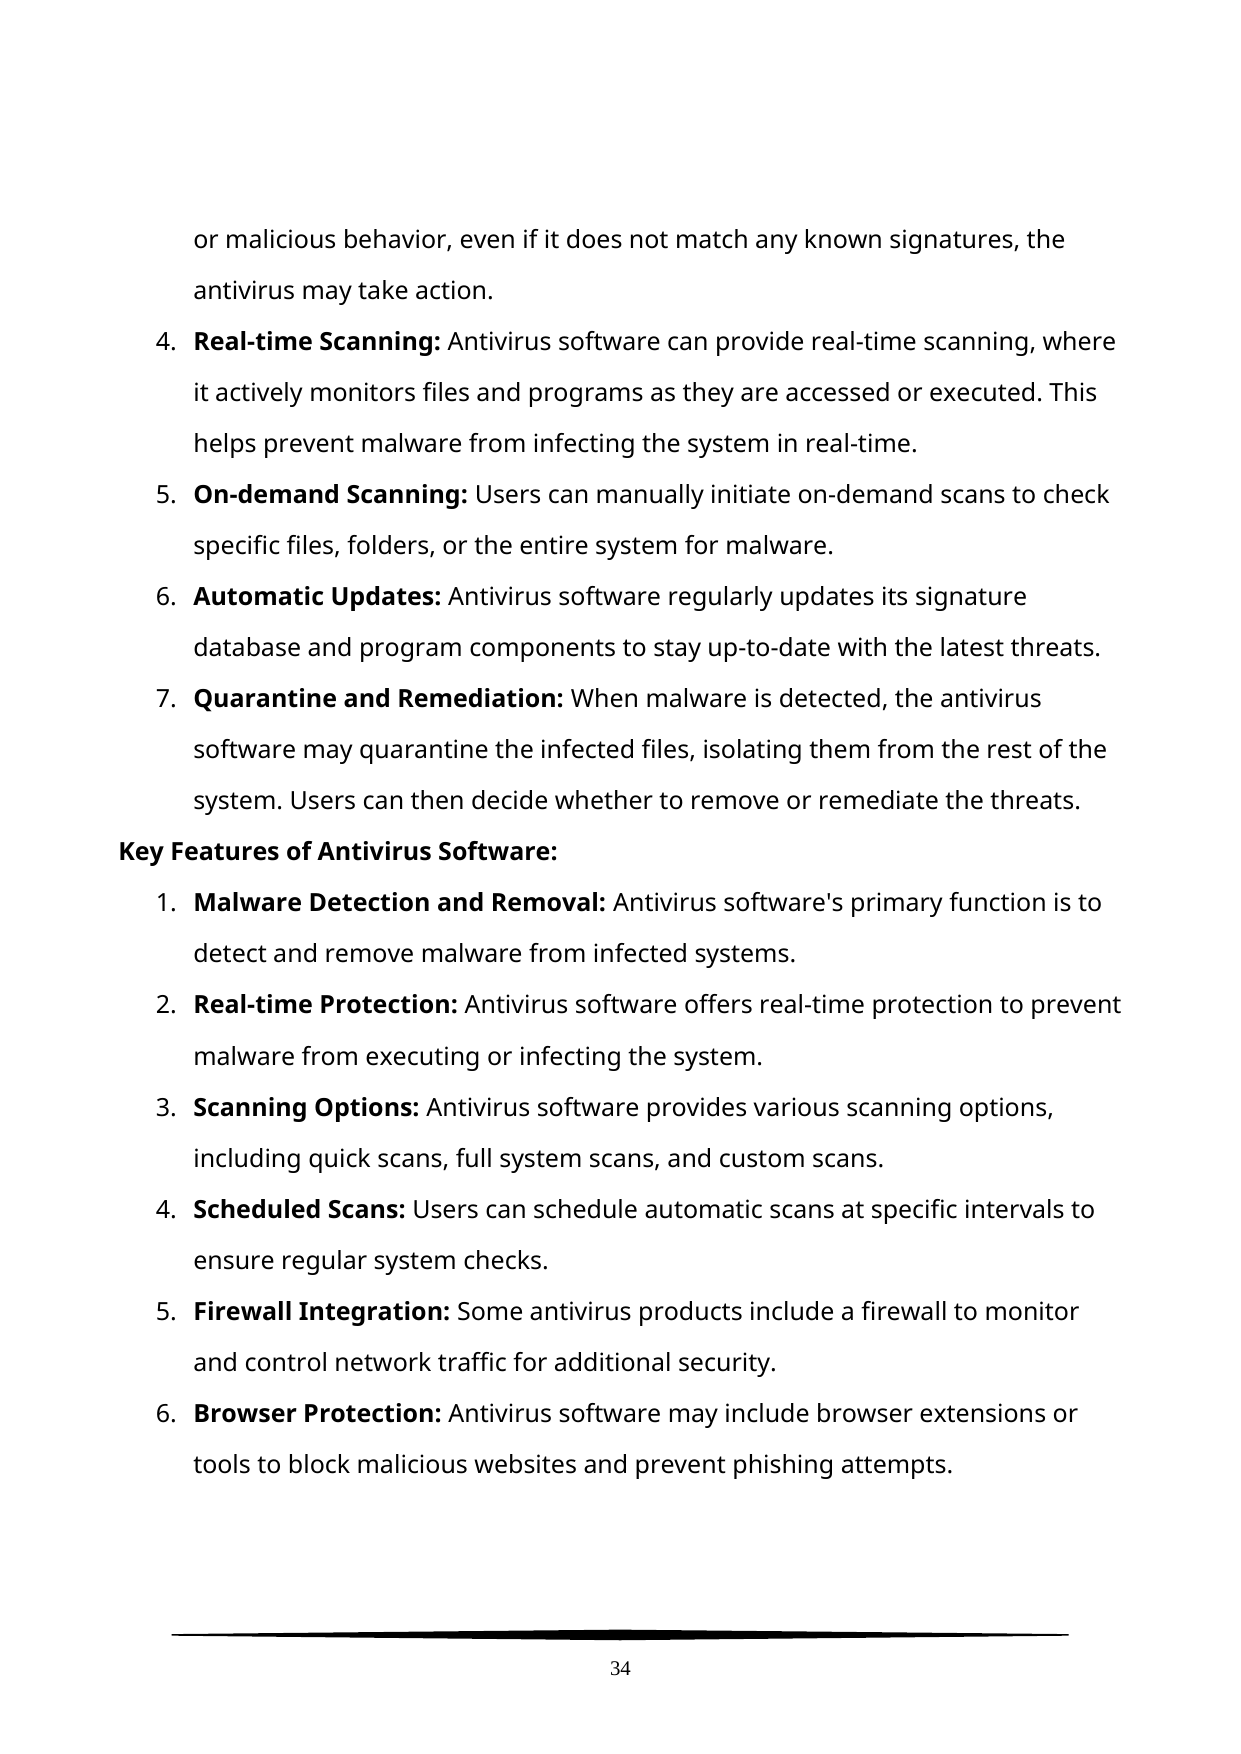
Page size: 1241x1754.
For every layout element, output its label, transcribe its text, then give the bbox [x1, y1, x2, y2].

list Real-time Scanning: Antivirus software can provide real-time scanning, where it actively monitors files and programs as they are accessed or executed. This helps prevent malware from infecting the system in real-time. [156, 324, 1122, 460]
list Browser Protection: Antivirus software may include browser extensions or tools to block malicious websites and prevent phishing attempts. [156, 1396, 1122, 1481]
list Scanning Options: Antivirus software provides various scanning options, including quick scans, full system scans, and custom scans. [156, 1089, 1122, 1174]
list Quarantine and Remediation: When malware is detected, the antivirus software may quarantine the infected files, isolating them from the rest of the system. Users can then decide whether to remove or remediate the threats. [156, 681, 1122, 817]
list Malware Detection and Removal: Antivirus software's primary function is to detect and remove malware from infected systems. [156, 885, 1122, 970]
list Automatic Updates: Antivirus software regularly updates its signature database and program components to stay up-to-date with the latest threats. [156, 579, 1122, 664]
list On-demand Scanning: Users can manually initiate on-demand scans to check specific files, folders, or the entire system for malware. [156, 477, 1122, 562]
list Scheduled Scans: Users can schedule automatic scans at specific intervals to ensure regular system checks. [156, 1191, 1122, 1276]
text Key Features of Antivirus Software: [118, 834, 1122, 868]
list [156, 222, 1122, 307]
list Real-time Protection: Antivirus software offers real-time protection to prevent malware from executing or infecting the system. [156, 987, 1122, 1072]
list Firewall Integration: Some antivirus products include a firewall to monitor and control network traffic for additional security. [156, 1293, 1122, 1378]
